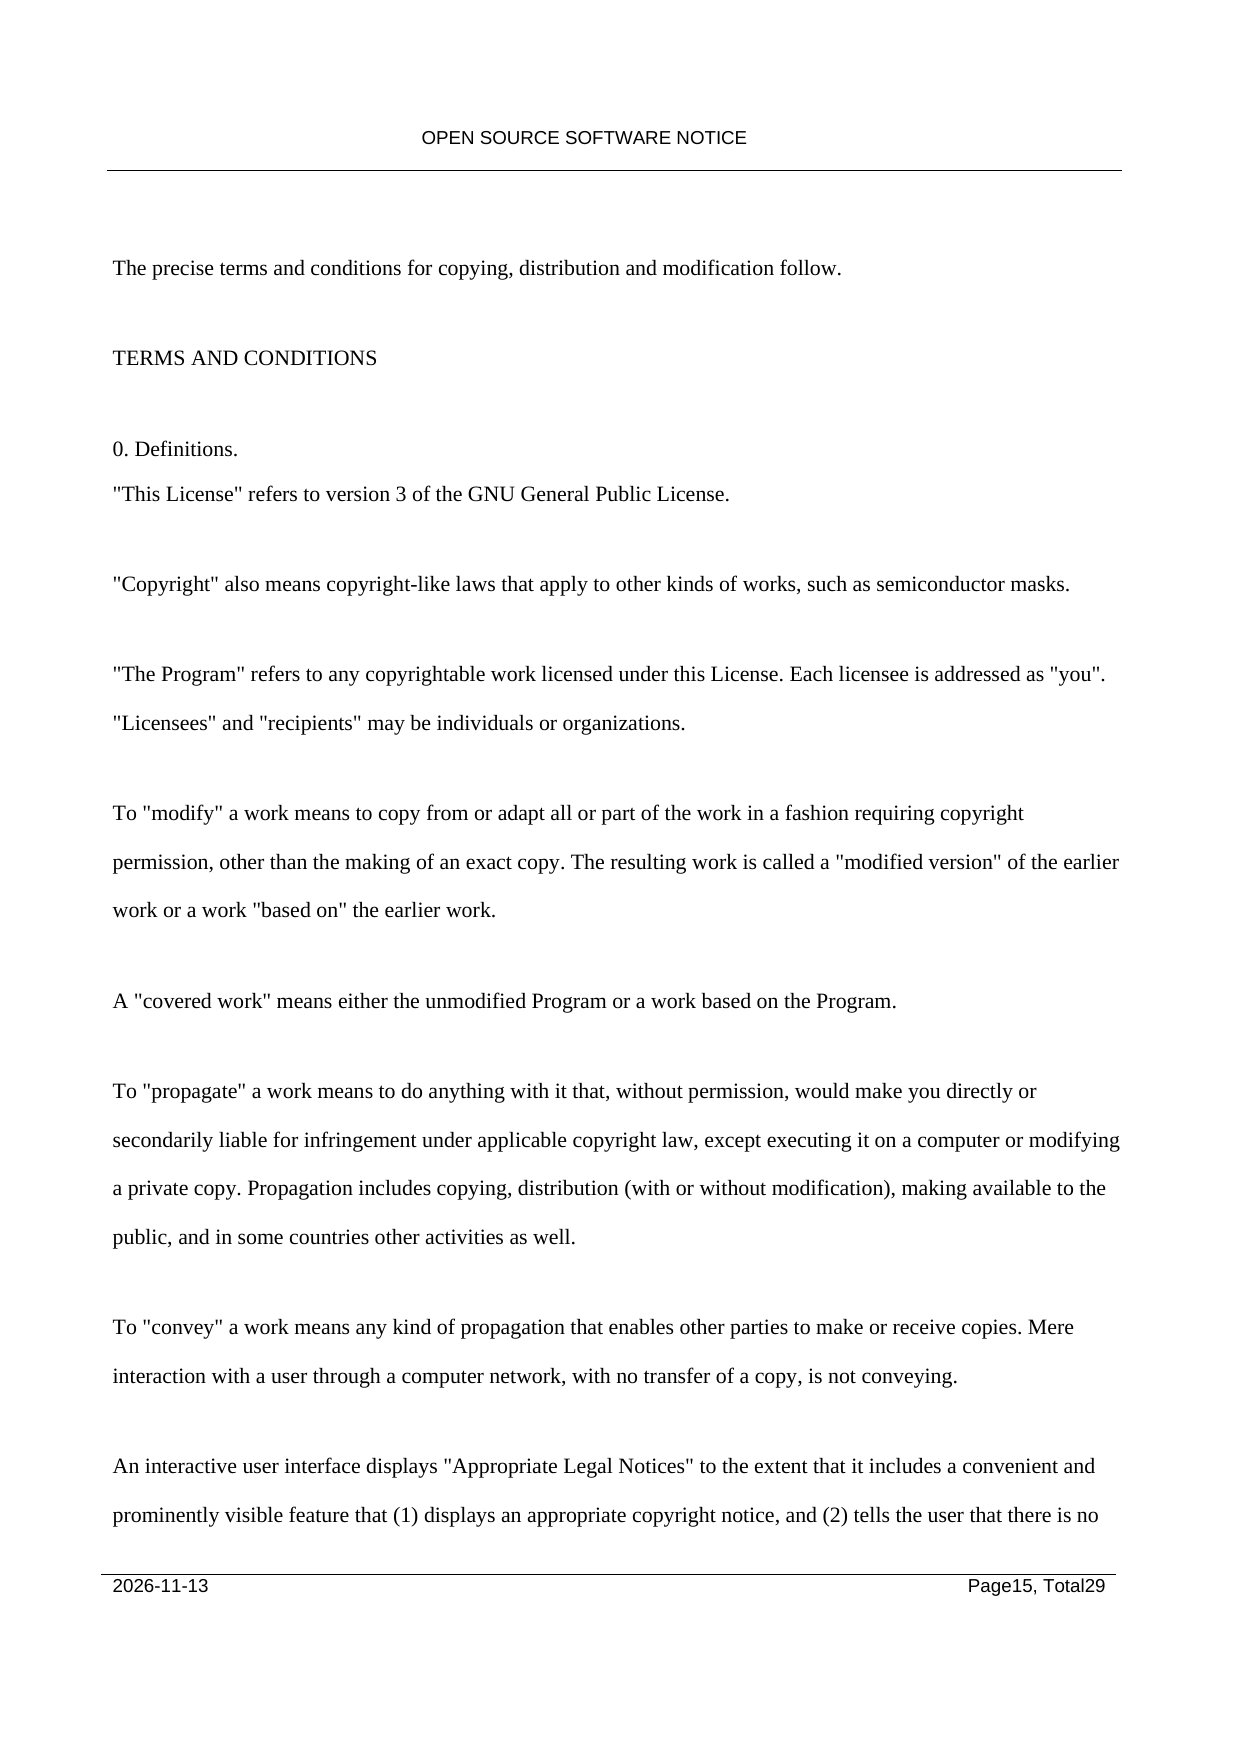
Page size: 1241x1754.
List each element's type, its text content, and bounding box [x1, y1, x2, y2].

text "This License" refers to version 3 of the GNU General Public License. [112, 477, 1128, 509]
text To "propagate" a work means to do anything with it that, without permission, would make you directly or secondarily liable for infringement under applicable copyright law, except executing it on a computer or modifying a private copy. Propagation includes copying, distribution (with or without modification), making available to the public, and in some countries other activities as well. [112, 1074, 1128, 1253]
text The precise terms and conditions for copying, distribution and modification follow. [112, 251, 1128, 284]
text 0. Definitions. [112, 432, 1128, 464]
text TERMS AND CONDITIONS [112, 342, 1128, 374]
text To "convey" a work means any kind of propagation that enables other parties to make or receive copies. Mere interaction with a user through a computer network, with no transfer of a copy, is not conveying. [112, 1311, 1128, 1392]
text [112, 1450, 1128, 1531]
text "The Program" refers to any copyrightable work licensed under this License. Each licensee is addressed as "you". "Licensees" and "recipients" may be individuals or organizations. [112, 657, 1128, 739]
text To "modify" a work means to copy from or adapt all or part of the work in a fashion requiring copyright permission, other than the making of an exact copy. The resulting work is called a "modified version" of the earlier work or a work "based on" the earlier work. [112, 796, 1128, 926]
text A "covered work" means either the unmodified Program or a work based on the Program. [112, 984, 1128, 1017]
text "Copyright" also means copyright-like laws that apply to other kinds of works, such as semiconductor masks. [112, 567, 1128, 600]
